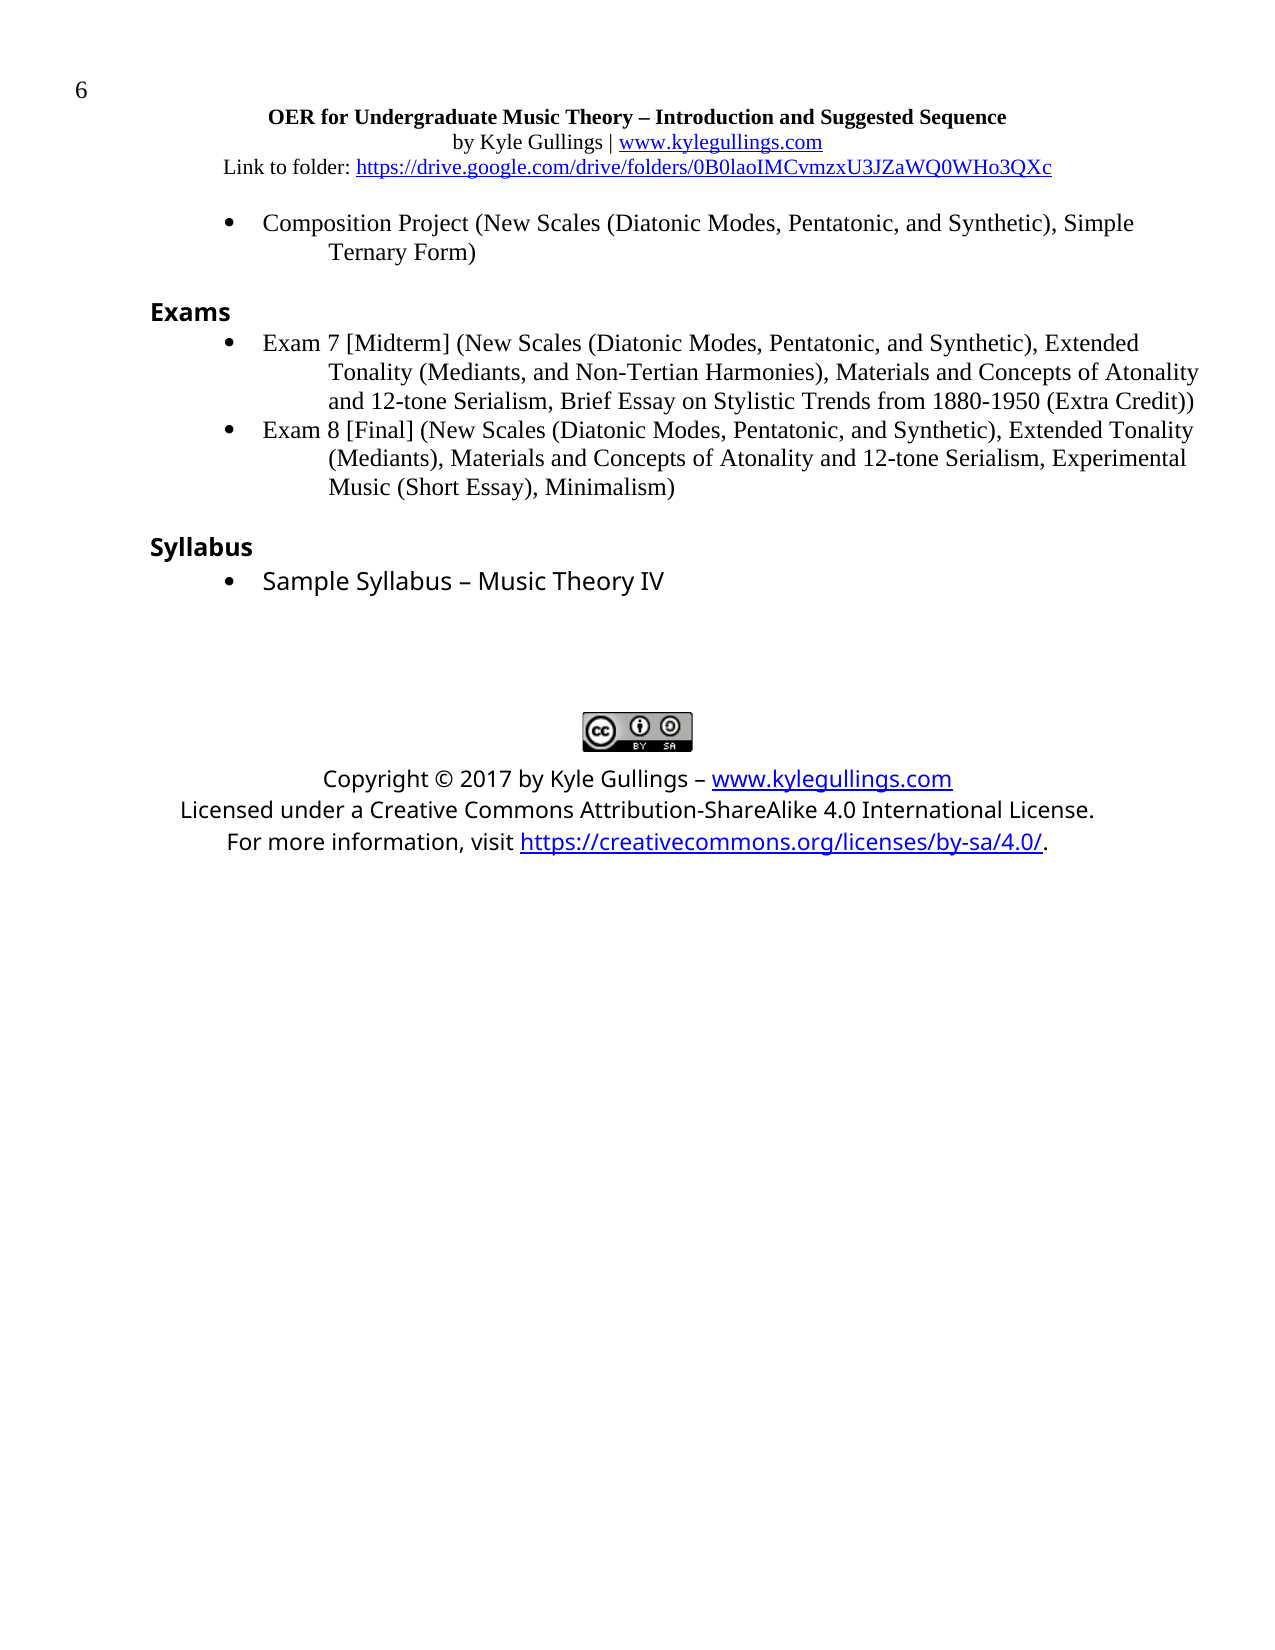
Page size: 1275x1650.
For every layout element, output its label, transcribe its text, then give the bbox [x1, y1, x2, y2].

list Syllabus [150, 530, 1200, 564]
list Exam 7 [Midterm] (New Scales (Diatonic Modes, Pentatonic, and Synthetic), Extended Tonality (Mediants, and Non-Tertian Harmonies), Materials and Concepts of Atonality and 12-tone Serialism, Brief Essay on Stylistic Trends from 1880-1950 (Extra Credit)) [225, 328, 1200, 415]
text Copyright © 2017 by Kyle Gullings – www.kylegullings.com [75, 763, 1200, 794]
list Composition Project (New Scales (Diatonic Modes, Pentatonic, and Synthetic), Simple Ternary Form) [225, 208, 1200, 266]
text Licensed under a Creative Commons Attribution-ShareAlike 4.0 International License. [75, 794, 1200, 825]
list Sample Syllabus – Music Theory IV [225, 564, 1200, 598]
text For more information, visit https://creativecommons.org/licenses/by-sa/4.0/. [75, 825, 1200, 857]
picture [582, 712, 693, 752]
list Exam 8 [Final] (New Scales (Diatonic Modes, Pentatonic, and Synthetic), Extended Tonality (Mediants), Materials and Concepts of Atonality and 12-tone Serialism, Experimental Music (Short Essay), Minimalism) [225, 415, 1200, 501]
list Exams [150, 294, 1200, 328]
